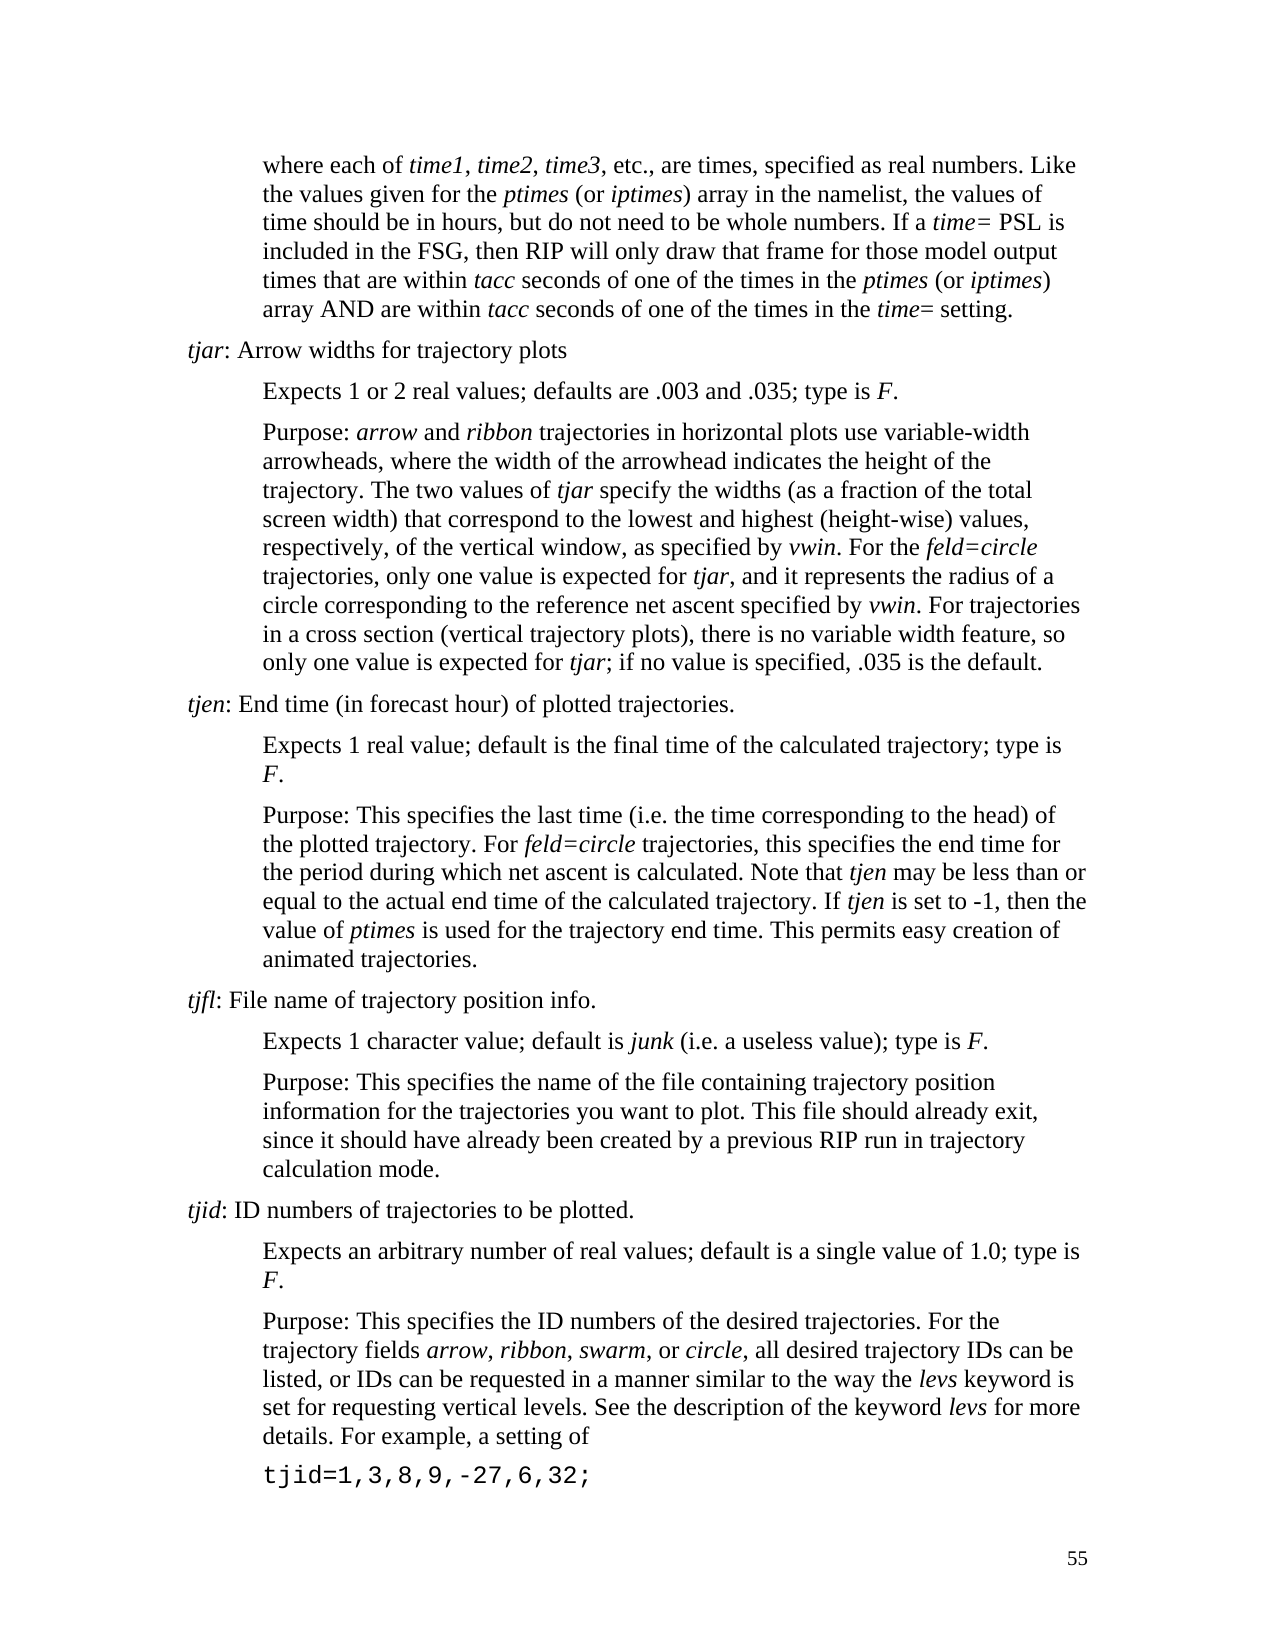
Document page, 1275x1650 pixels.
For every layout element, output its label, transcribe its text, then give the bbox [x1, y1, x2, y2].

text time: Time discriminator [187, 306, 1087, 335]
text where each of time1, time2, time3, etc., are times, specified as real numbers. Like the values given for the ptimes (or iptimes) array in the namelist, the values of time should be in hours, but do not need to be whole numbers. If a time= PSL is included in the FSG, then RIP will only draw that frame for those model output times that are within tacc seconds of one of the times in the ptimes (or iptimes) array AND are within tacc seconds of one of the times in the time= setting. [262, 614, 1087, 787]
text Expects 1 real value; default is the final time of the calculated trajectory; type is F. [262, 1194, 1087, 1252]
text Expects 1 or 2 real values; defaults are .003 and .035; type is F. [262, 841, 1087, 869]
text tjfl: File name of trajectory position info. [187, 1449, 1087, 1478]
text Purpose: This is a special keyword that should only appear by itself in a PSL. It does not apply to a single plot, but rather to the entire FSG that it is in. If you want a particular frame to be plotted only at some of the times specified in the ptimes (or iptimes) array in the namelist, then you can include the following line in the FSG for that frame: [262, 417, 1087, 561]
text time=time1,time2,time3,... [262, 574, 1087, 602]
text Purpose: arrow and ribbon trajectories in horizontal plots use variable-width arrowheads, where the width of the arrowhead indicates the height of the trajectory. The two values of tjar specify the widths (as a fraction of the total screen width) that correspond to the lowest and highest (height-wise) values, respectively, of the vertical window, as specified by vwin. For the feld=circle trajectories, only one value is expected for tjar, and it represents the radius of a circle corresponding to the reference net ascent specified by vwin. For trajectories in a cross section (vertical trajectory plots), there is no variable width feature, so only one value is expected for tjar; if no value is specified, .035 is the default. [262, 882, 1087, 1141]
text tjar: Arrow widths for trajectory plots [187, 799, 1087, 828]
text tjen: End time (in forecast hour) of plotted trajectories. [187, 1153, 1087, 1182]
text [262, 150, 1087, 294]
text Expects an arbitrary number of real values; default is all times in the ptimes (or iptimes) array; type is F. [262, 347, 1087, 405]
text Purpose: This specifies the last time (i.e. the time corresponding to the head) of the plotted trajectory. For feld=circle trajectories, this specifies the end time for the period during which net ascent is calculated. Note that tjen may be less than or equal to the actual end time of the calculated trajectory. If tjen is set to -1, then the value of ptimes is used for the trajectory end time. This permits easy creation of animated trajectories. [262, 1264, 1087, 1437]
